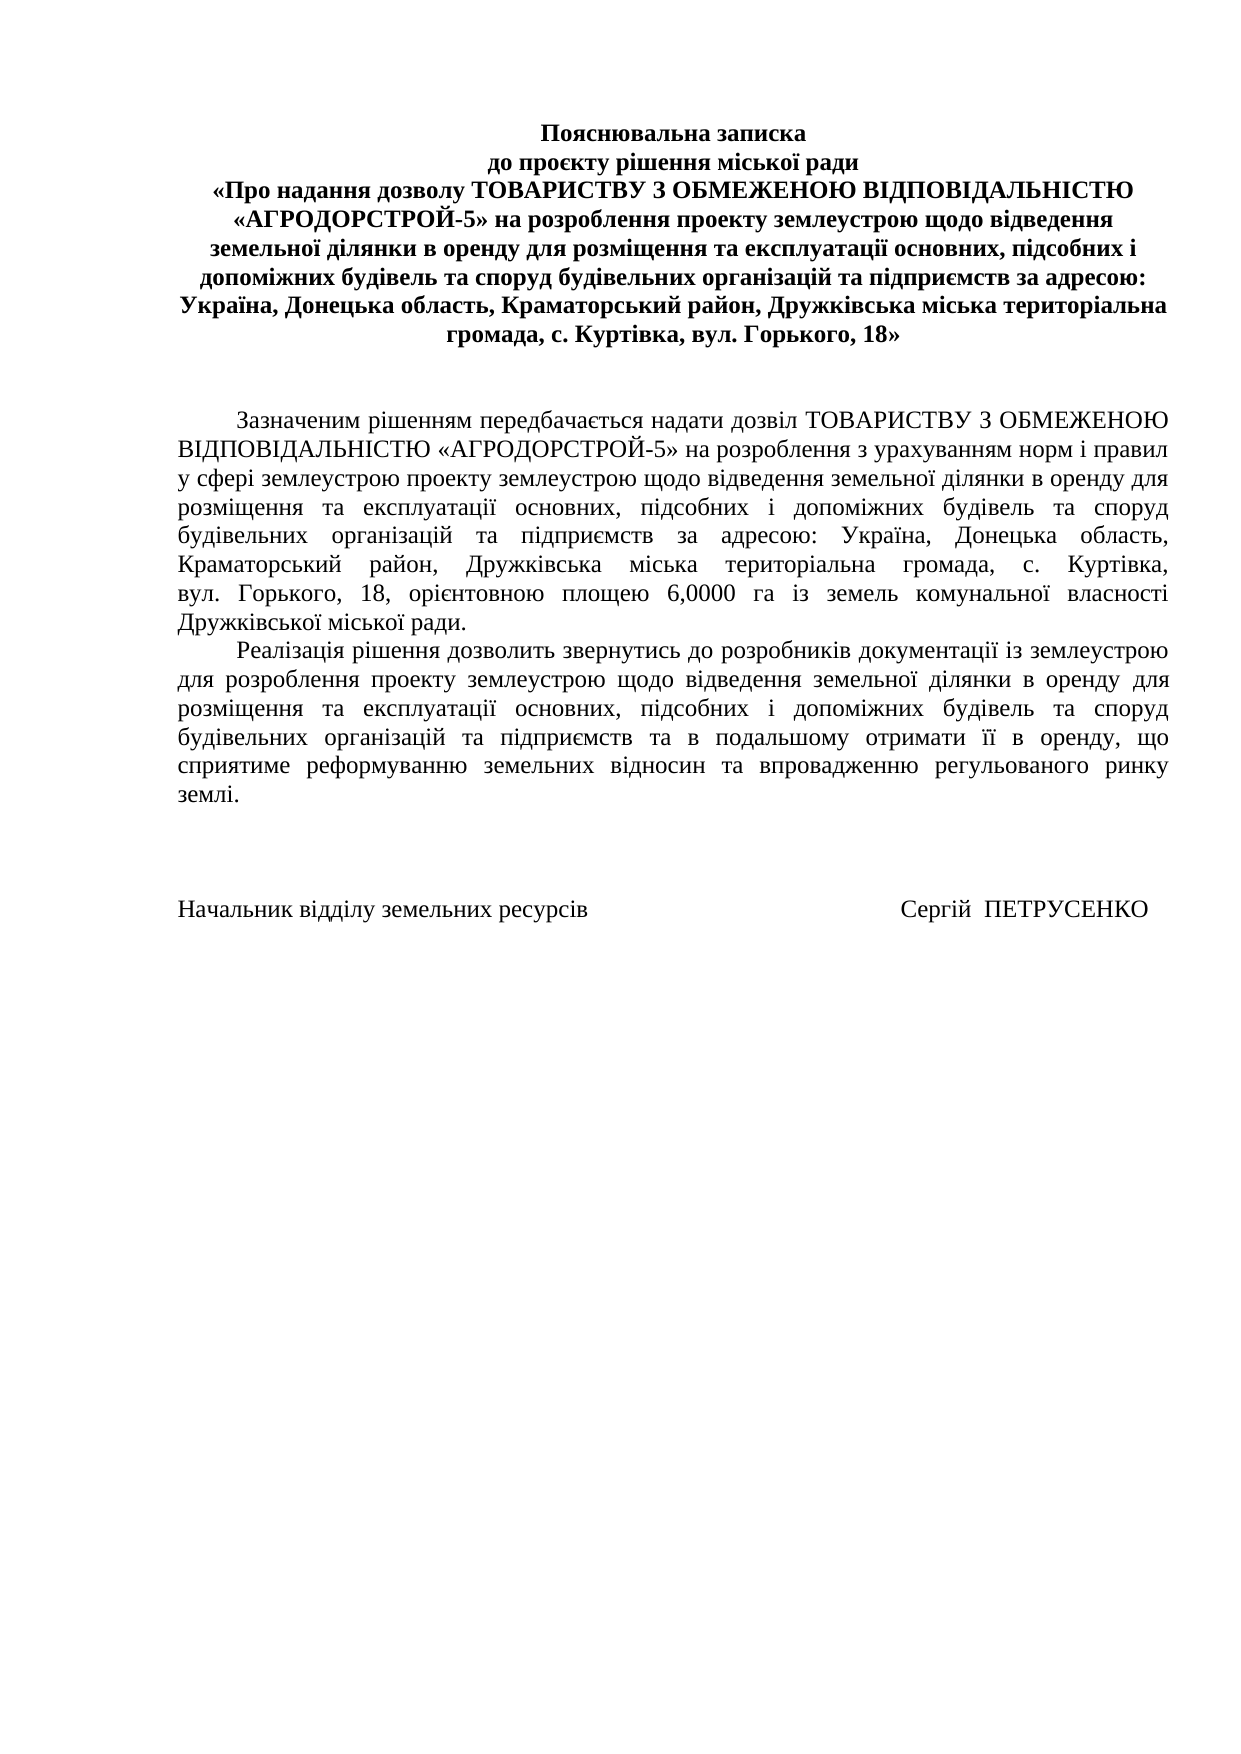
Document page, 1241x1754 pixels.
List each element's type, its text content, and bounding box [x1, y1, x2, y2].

text Реалізація рішення дозволить звернутись до розробників документації із землеустрою для розроблення проекту землеустрою щодо відведення земельної ділянки в оренду для розміщення та експлуатації основних, підсобних і допоміжних будівель та споруд будівельних організацій та підприємств та в подальшому отримати її в оренду, що сприятиме реформуванню земельних відносин та впровадженню регульованого ринку землі. [177, 636, 1169, 808]
text «Про надання дозволу ТОВАРИСТВУ З ОБМЕЖЕНОЮ ВІДПОВІДАЛЬНІСТЮ «АГРОДОРСТРОЙ-5» на розроблення проекту землеустрою щодо відведення земельної ділянки в оренду для розміщення та експлуатації основних, підсобних і допоміжних будівель та споруд будівельних організацій та підприємств за адресою: Україна, Донецька область, Краматорський район, Дружківська міська територіальна громада, с. Куртівка, вул. Горького, 18» [177, 176, 1169, 348]
text Зазначеним рішенням передбачається надати дозвіл ТОВАРИСТВУ З ОБМЕЖЕНОЮ ВІДПОВІДАЛЬНІСТЮ «АГРОДОРСТРОЙ-5» на розроблення з урахуванням норм і правил у сфері землеустрою проекту землеустрою щодо відведення земельної ділянки в оренду для розміщення та експлуатації основних, підсобних і допоміжних будівель та споруд будівельних організацій та підприємств за адресою: Україна, Донецька область, Краматорський район, Дружківська міська територіальна громада, с. Куртівка, вул. Горького, 18, орієнтовною площею 6,0000 га із земель комунальної власності Дружківської міської ради. [177, 406, 1169, 636]
text Начальник відділу земельних ресурсів Сергій ПЕТРУСЕНКО [177, 894, 1169, 923]
text до проєкту рішення міської ради [177, 147, 1169, 176]
text Пояснювальна записка [177, 118, 1169, 147]
